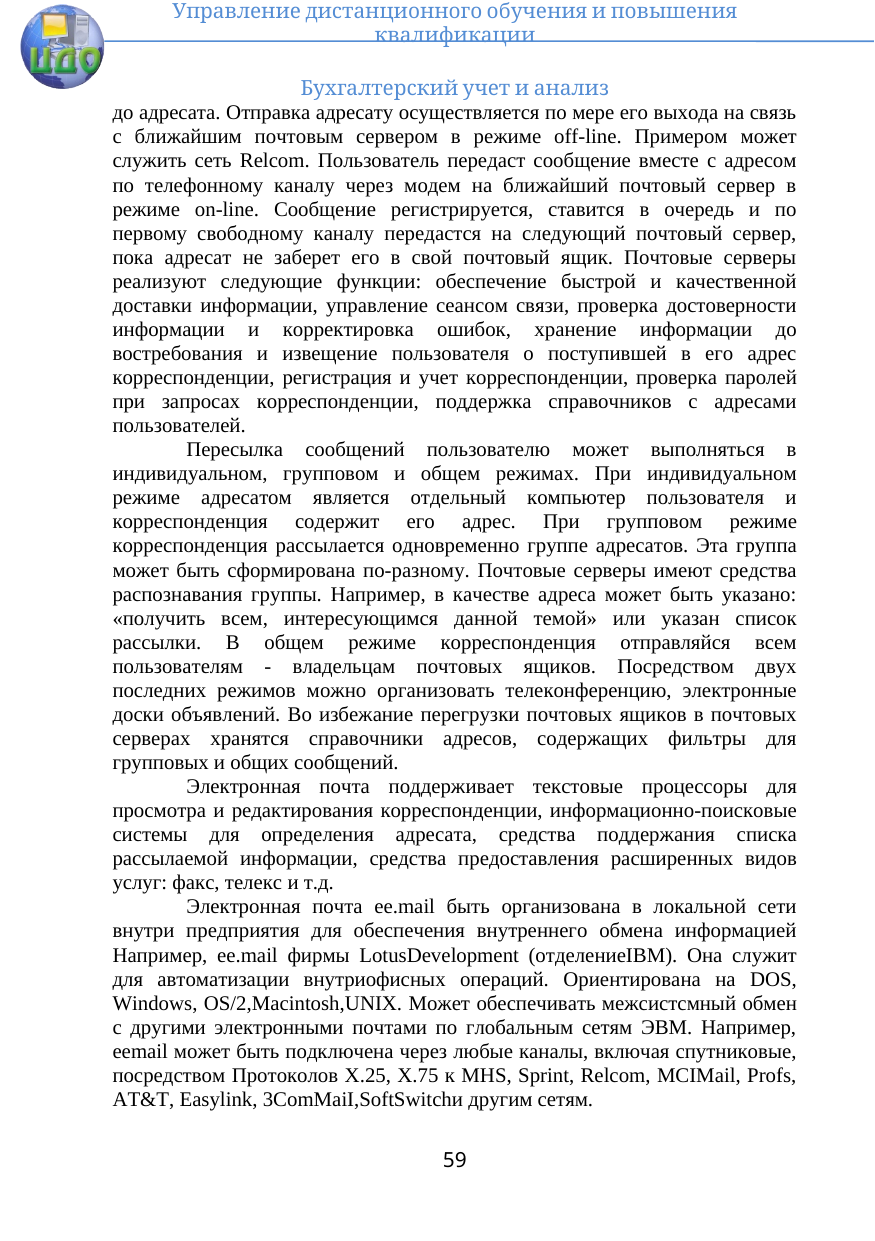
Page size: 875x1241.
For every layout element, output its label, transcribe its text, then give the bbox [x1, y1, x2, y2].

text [112, 100, 797, 437]
text Электронная почта поддерживает текстовые процессоры для просмотра и редактирования корреспонденции, информационно-поисковые системы для определения адресата, средства поддержания списка рассылаемой информации, средства предоставления расширенных видов услуг: факс, телекс и т.д. [112, 774, 797, 894]
text Пересылка сообщений пользователю может выполняться в индивидуальном, групповом и общем режимах. При индивидуальном режиме адресатом является отдельный компьютер пользователя и корреспонденция содержит его адрес. При групповом режиме корреспонденция рассылается одновременно группе адресатов. Эта группа может быть сформирована по-разному. Почтовые серверы имеют средства распознавания группы. Например, в качестве адреса может быть указано: «получить всем, интересующимся данной темой» или указан список рассылки. В общем режиме корреспонденция отправляйся всем пользователям - владельцам почтовых ящиков. Посредством двух последних режимов можно организовать телеконференцию, электронные доски объявлений. Во избежание перегрузки почтовых ящиков в почтовых серверах хранятся справочники адресов, содержащих фильтры для групповых и общих сообщений. [112, 437, 797, 774]
picture [20, 4, 105, 89]
text Электронная почта ее.mail быть организована в локальной сети внутри предприятия для обеспечения внутреннего обмена информацией Например, ее.mail фирмы LotusDevelopment (отделениеIBM). Она служит для автоматизации внутриофисных операций. Ориентирована на DOS, Windows, OS/2,Macintosh,UNIX. Может обеспечивать межсистсмный обмен с другими электронными почтами по глобальным сетям ЭВМ. Например, ееmail может быть подключена через любые каналы, включая спутниковые, посредством Протоколов Х.25, Х.75 к MHS, Sprint, Relcom, MCIMail, Profs, AT&T, Easylink, 3ComMaiI,SoftSwitchи другим сетям. [112, 894, 797, 1111]
